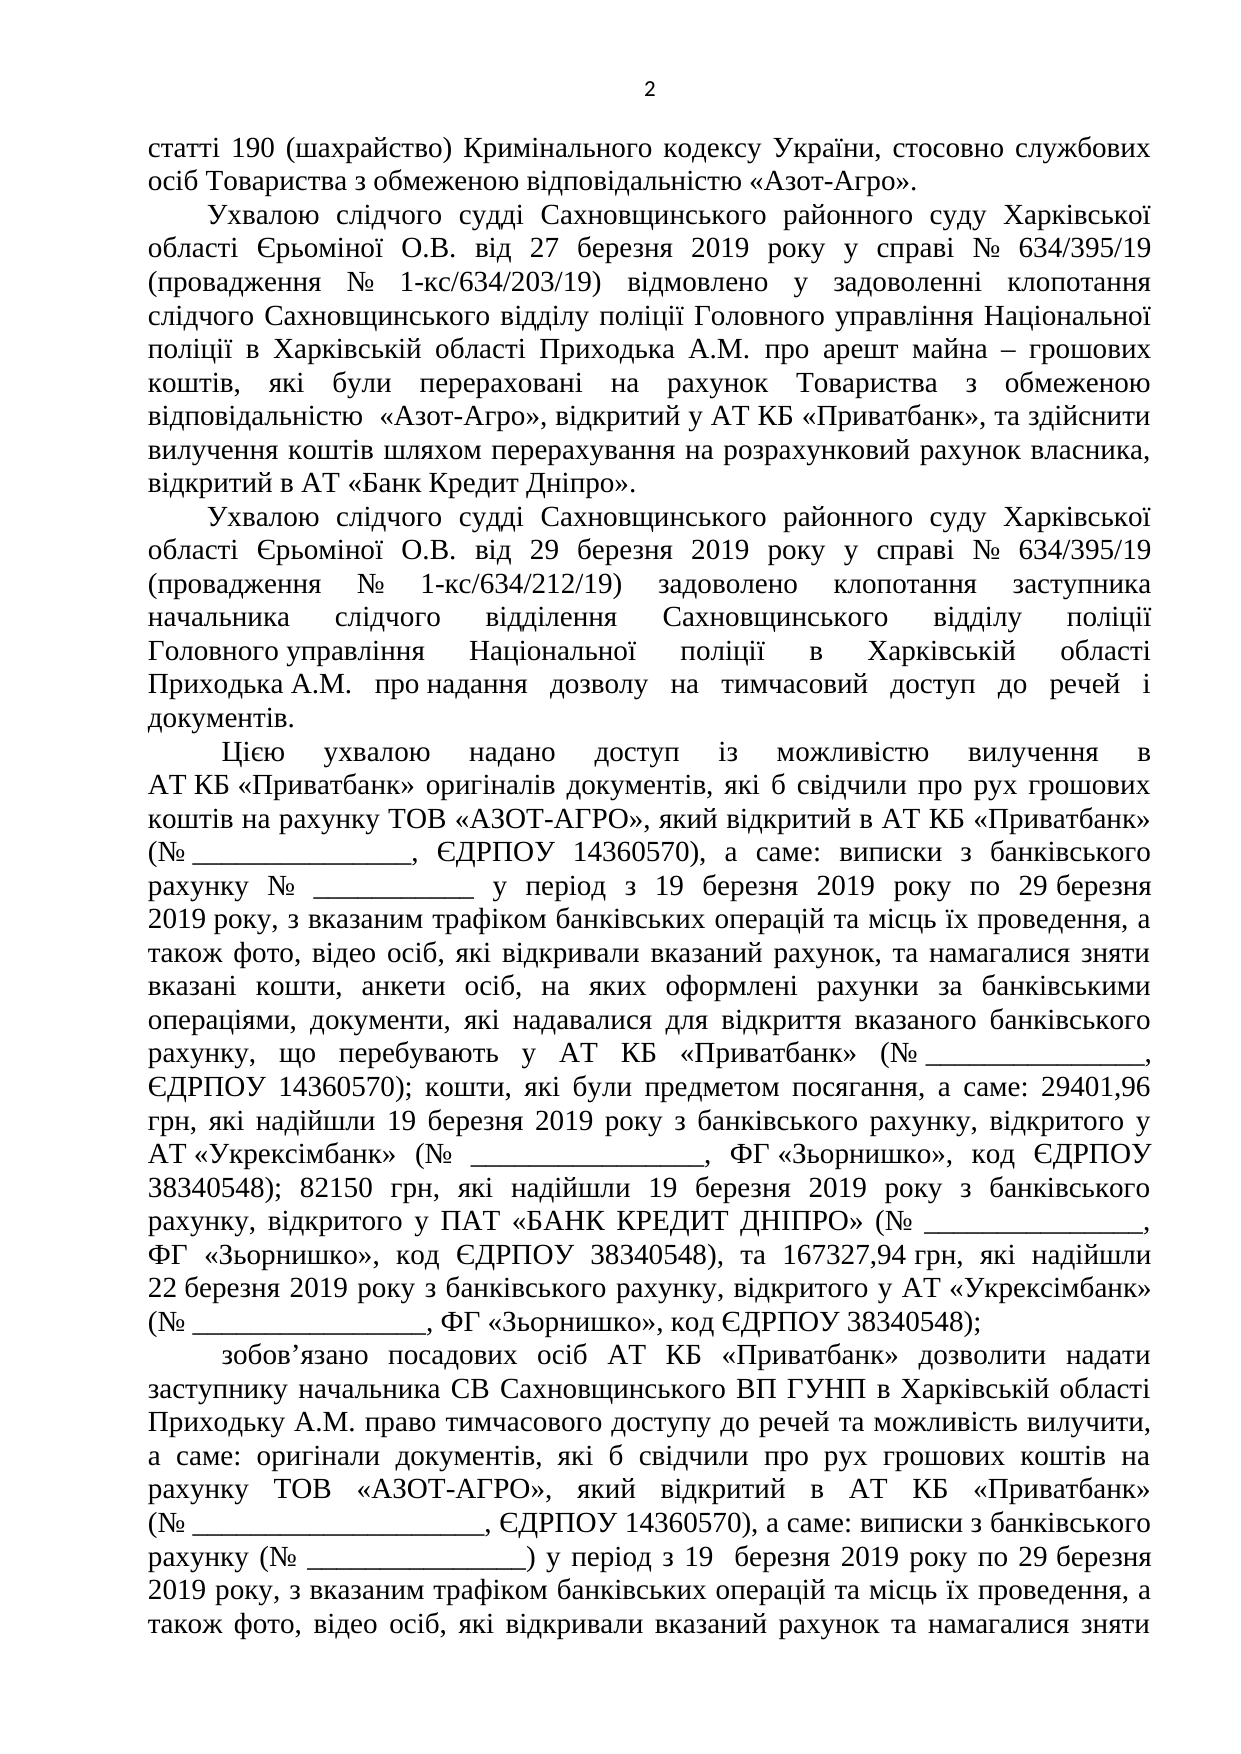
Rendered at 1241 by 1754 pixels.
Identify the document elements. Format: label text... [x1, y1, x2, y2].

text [148, 1337, 1152, 1639]
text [148, 130, 1152, 197]
text Ухвалою слідчого судді Сахновщинського районного суду Харківської області Єрьоміної О.В. від 29 березня 2019 року у справі № 634/395/19 (провадження № 1-кс/634/212/19) задоволено клопотання заступника начальника слідчого відділення Сахновщинського відділу поліції Головного управління Національної поліції в Харківській області Приходька А.М. про надання дозволу на тимчасовий доступ до речей і документів. [148, 499, 1152, 734]
text Ухвалою слідчого судді Сахновщинського районного суду Харківської області Єрьоміної О.В. від 27 березня 2019 року у справі № 634/395/19 (провадження № 1-кс/634/203/19) відмовлено у задоволенні клопотання слідчого Сахновщинського відділу поліції Головного управління Національної поліції в Харківській області Приходька А.М. про арешт майна – грошових коштів, які були перераховані на рахунок Товариства з обмеженою відповідальністю «Азот-Агро», відкритий у АТ КБ «Приватбанк», та здійснити вилучення коштів шляхом перерахування на розрахунковий рахунок власника, відкритий в АТ «Банк Кредит Дніпро». [148, 197, 1152, 499]
text Цією ухвалою надано доступ із можливістю вилучення в АТ КБ «Приватбанк» оригіналів документів, які б свідчили про рух грошових коштів на рахунку ТОВ «АЗОТ-АГРО», який відкритий в АТ КБ «Приватбанк» (№ _______________, ЄДРПОУ 14360570), а саме: виписки з банківського рахунку № ___________ у період з 19 березня 2019 року по 29 березня 2019 року, з вказаним трафіком банківських операцій та місць їх проведення, а також фото, відео осіб, які відкривали вказаний рахунок, та намагалися зняти вказані кошти, анкети осіб, на яких оформлені рахунки за банківськими операціями, документи, які надавалися для відкриття вказаного банківського рахунку, що перебувають у АТ КБ «Приватбанк» (№ _______________, ЄДРПОУ 14360570); кошти, які були предметом посягання, а саме: 29401,96 грн, які надійшли 19 березня 2019 року з банківського рахунку, відкритого у АТ «Укрексімбанк» (№ ________________, ФГ «Зьорнишко», код ЄДРПОУ 38340548); 82150 грн, які надійшли 19 березня 2019 року з банківського рахунку, відкритого у ПАТ «БАНК КРЕДИТ ДНІПРО» (№ _______________, ФГ «Зьорнишко», код ЄДРПОУ 38340548), та 167327,94 грн, які надійшли 22 березня 2019 року з банківського рахунку, відкритого у АТ «Укрексімбанк» (№ ________________, ФГ «Зьорнишко», код ЄДРПОУ 38340548); [148, 734, 1152, 1337]
